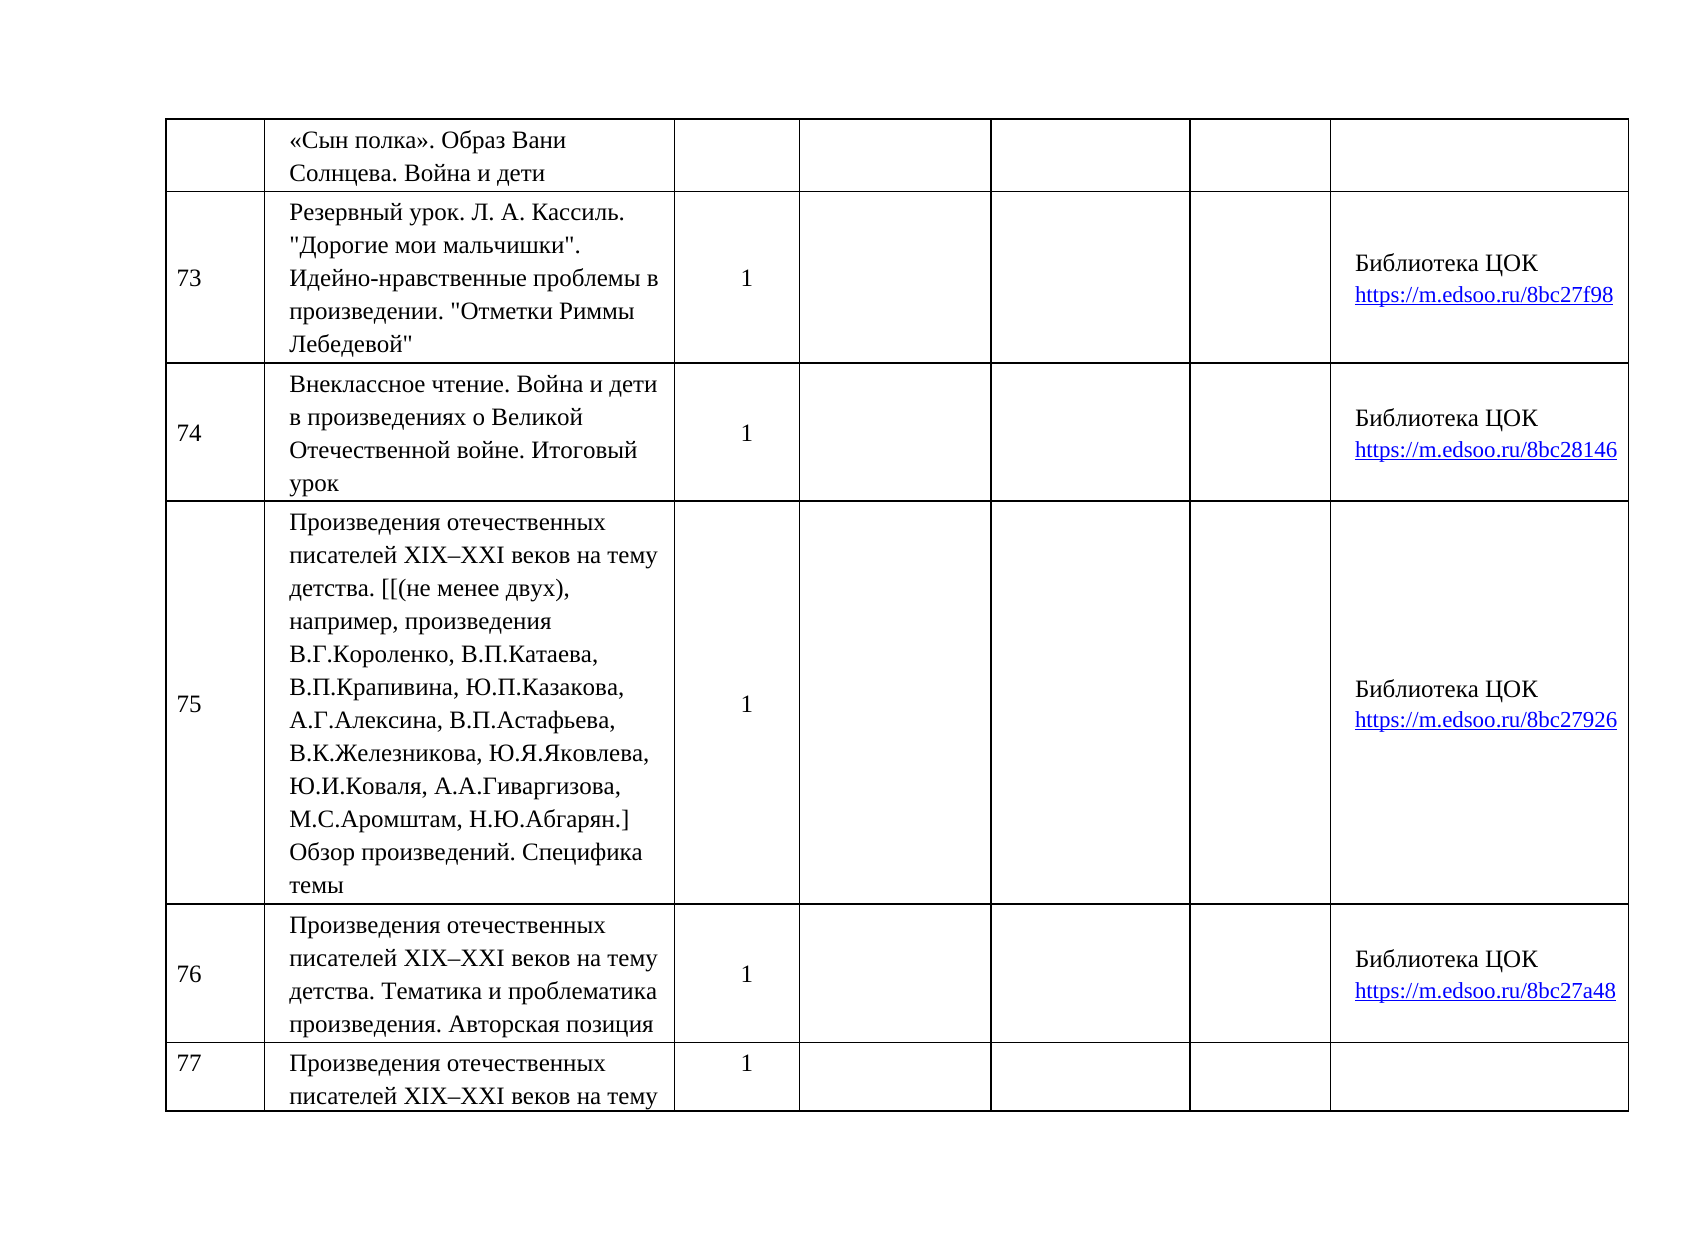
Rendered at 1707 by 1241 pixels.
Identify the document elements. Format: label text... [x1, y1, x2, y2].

table_cell [1191, 364, 1330, 500]
table_cell [800, 502, 990, 903]
table_cell Библиотека ЦОК https://m.edsoo.ru/8bc27a48 [1331, 905, 1628, 1041]
table_cell 76 [167, 905, 264, 1041]
table_cell 72 [167, 120, 264, 191]
table_cell [800, 192, 990, 362]
table_cell 74 [167, 364, 264, 500]
table_cell 77 [167, 1043, 264, 1110]
table_cell Библиотека ЦОК https://m.edsoo.ru/8bc27f98 [1331, 192, 1628, 362]
table_cell [1191, 1043, 1330, 1110]
table_cell 1 [675, 502, 799, 903]
table_cell [1191, 192, 1330, 362]
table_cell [265, 1043, 674, 1110]
table_cell [1191, 905, 1330, 1041]
table_cell Библиотека ЦОК https://m.edsoo.ru/8bc28146 [1331, 364, 1628, 500]
table_cell [800, 364, 990, 500]
table_cell Резервный урок. Л. А. Кассиль. "Дорогие мои мальчишки". Идейно-нравственные проблемы в произведении. "Отметки Риммы Лебедевой" [265, 192, 674, 362]
table_cell [992, 192, 1189, 362]
table_cell 1 [675, 192, 799, 362]
table_cell [800, 120, 990, 191]
table_cell [992, 905, 1189, 1041]
table_cell [800, 905, 990, 1041]
table_cell 73 [167, 192, 264, 362]
table_cell 1 [675, 120, 799, 191]
table_cell 1 [675, 364, 799, 500]
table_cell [265, 120, 674, 191]
table_cell 1 [675, 1043, 799, 1110]
table_cell [1331, 1043, 1628, 1110]
table_cell [1191, 502, 1330, 903]
table_cell 1 [675, 905, 799, 1041]
table_cell Внеклассное чтение. Война и дети в произведениях о Великой Отечественной войне. Итоговый урок [265, 364, 674, 500]
table_cell [1331, 120, 1628, 191]
table_cell [992, 502, 1189, 903]
table_cell 75 [167, 502, 264, 903]
table_cell [800, 1043, 990, 1110]
table_cell Произведения отечественных писателей XIX–XXI веков на тему детства. Тематика и проблематика произведения. Авторская позиция [265, 905, 674, 1041]
table_cell Произведения отечественных писателей XIX–XXI веков на тему детства. [[(не менее двух), например, произведения В.Г.Короленко, В.П.Катаева, В.П.Крапивина, Ю.П.Казакова, А.Г.Алексина, В.П.Астафьева, В.К.Железникова, Ю.Я.Яковлева, Ю.И.Коваля, А.А.Гиваргизова, М.С.Аромштам, Н.Ю.Абгарян.] Обзор произведений. Специфика темы [265, 502, 674, 903]
table_cell [992, 364, 1189, 500]
table_cell Библиотека ЦОК https://m.edsoo.ru/8bc27926 [1331, 502, 1628, 903]
table_cell [992, 1043, 1189, 1110]
table_cell [992, 120, 1189, 191]
table_cell [1191, 120, 1330, 191]
